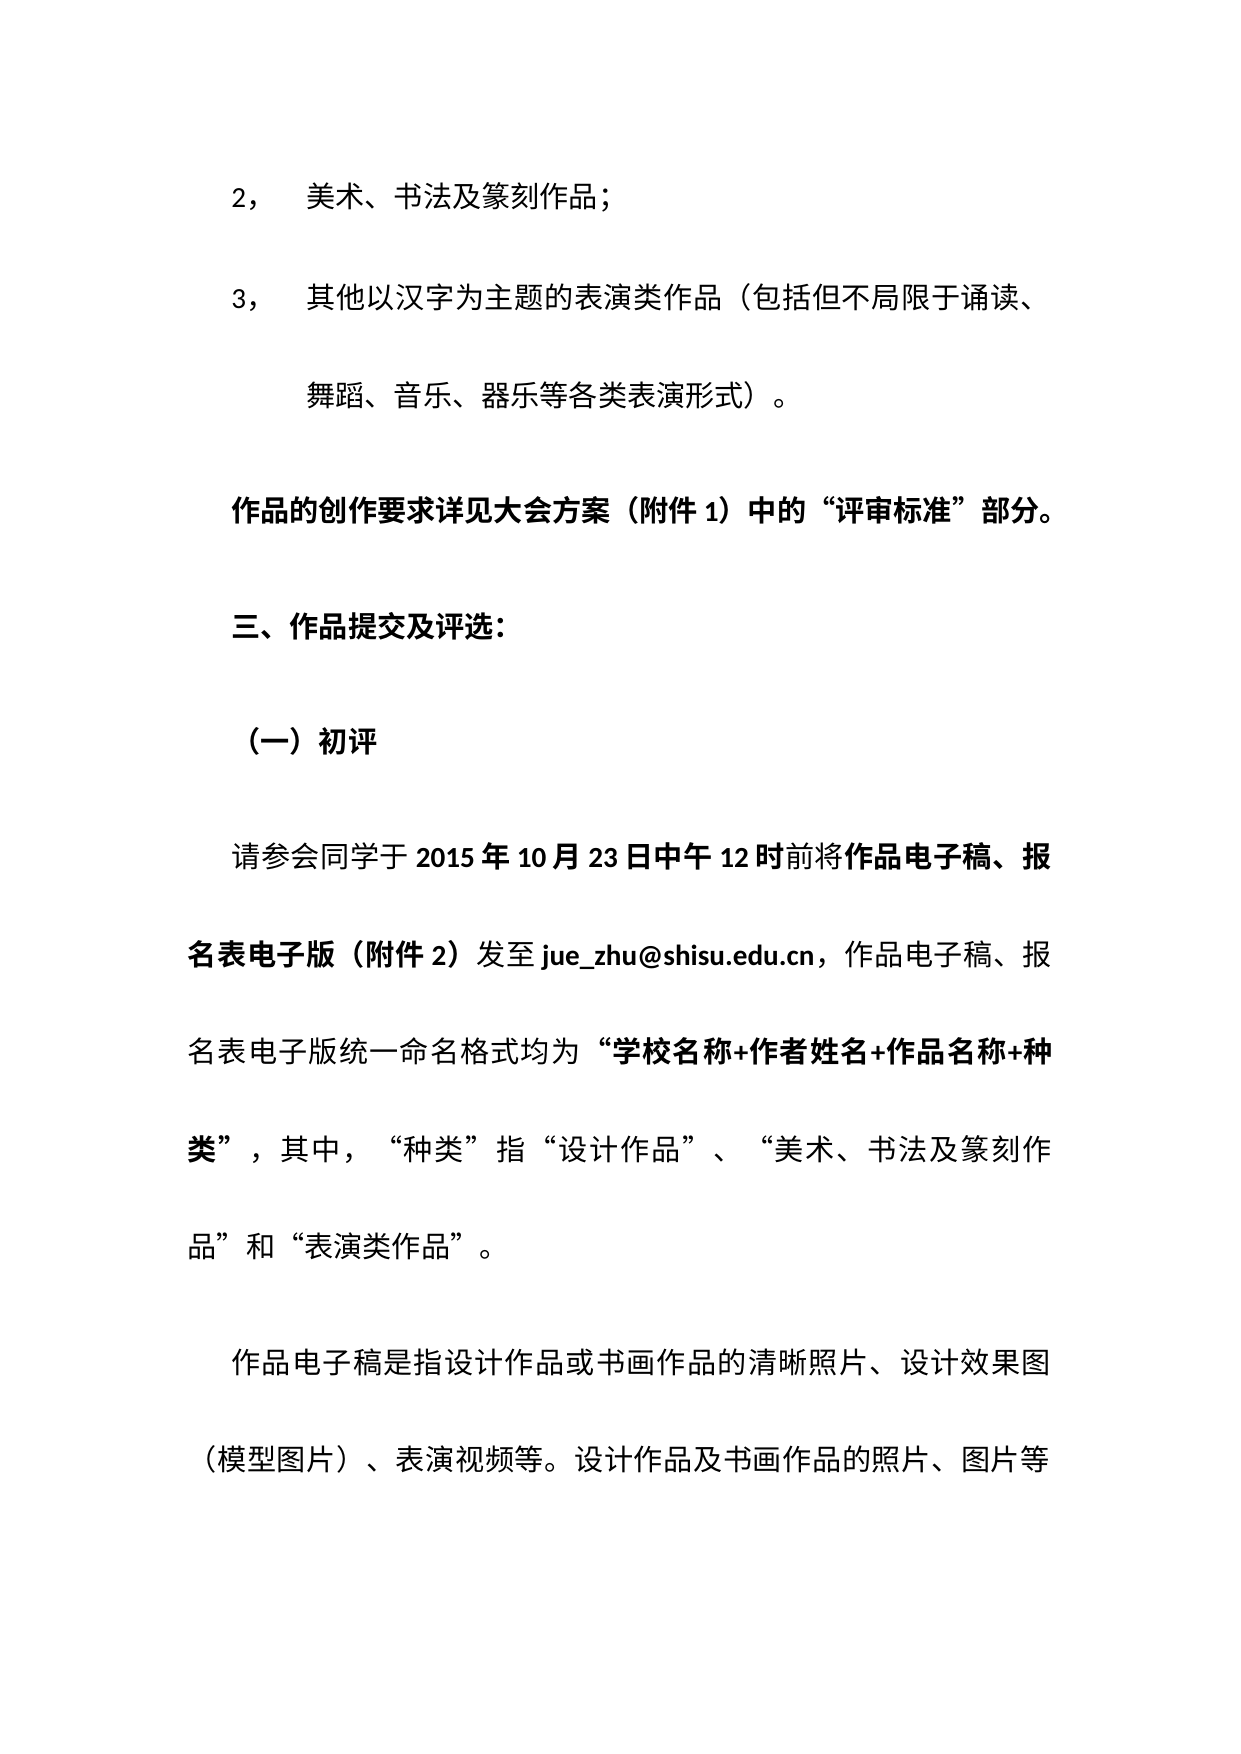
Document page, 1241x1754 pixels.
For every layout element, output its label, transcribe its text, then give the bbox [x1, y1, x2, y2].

list 美术、书法及篆刻作品； [231, 162, 1053, 227]
text 三、作品提交及评选： [187, 592, 1053, 657]
text 作品的创作要求详见大会方案（附件1）中的“评审标准”部分。 [231, 477, 1053, 542]
text 请参会同学于2015年10月23日中午12时前将作品电子稿、报名表电子版（附件2）发至jue_zhu@shisu.edu.cn，作品电子稿、报名表电子版统一命名格式均为“学校名称+作者姓名+作品名称+种类”，其中，“种类”指“设计作品”、“美术、书法及篆刻作品”和“表演类作品”。 [187, 822, 1053, 1277]
text （一）初评 [187, 707, 1053, 772]
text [187, 1328, 1053, 1490]
list 其他以汉字为主题的表演类作品（包括但不局限于诵读、舞蹈、音乐、器乐等各类表演形式）。 [231, 264, 1053, 426]
